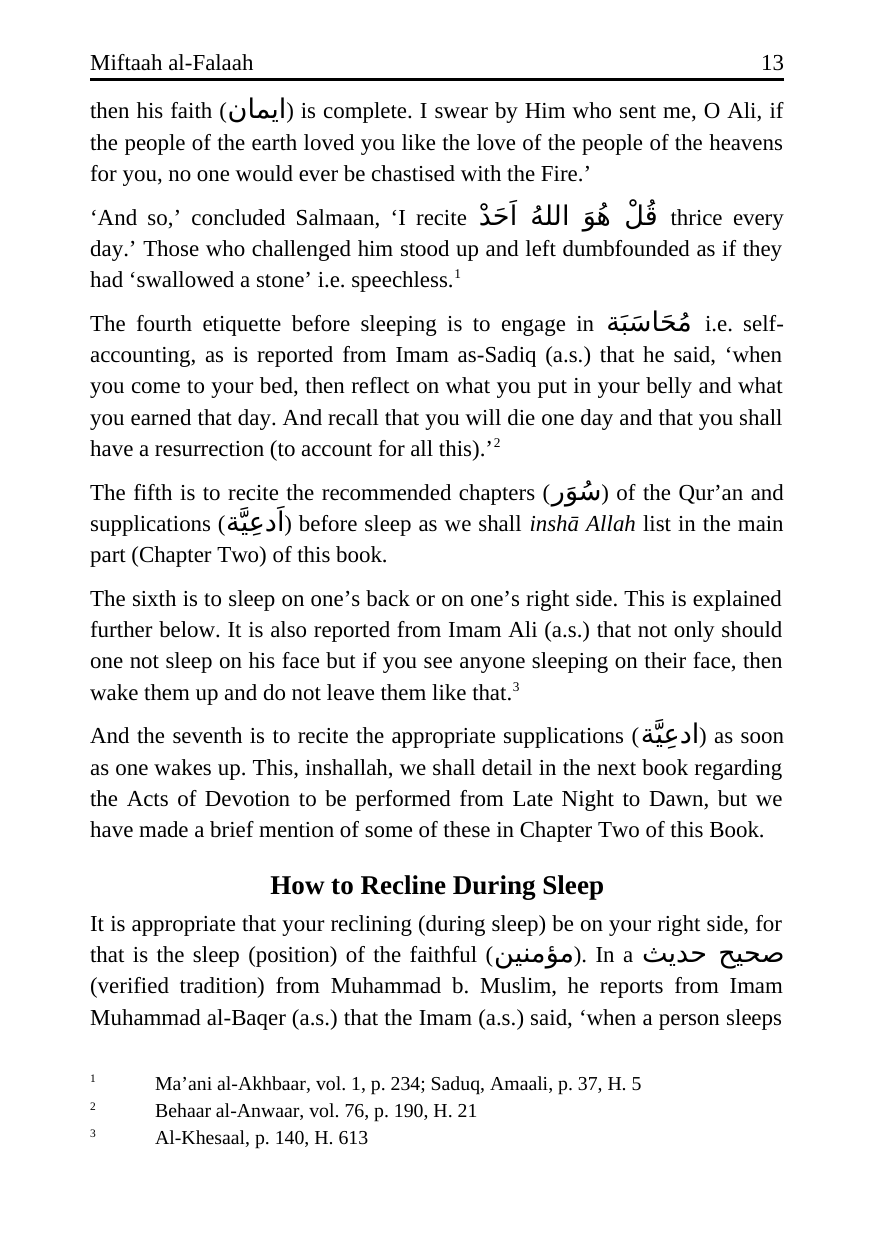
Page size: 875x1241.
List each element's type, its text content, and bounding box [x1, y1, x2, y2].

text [90, 906, 784, 1031]
subtitle How to Recline During Sleep [90, 869, 784, 900]
text The sixth is to sleep on one’s back or on one’s right side. This is explained further below. It is also reported from Imam Ali (a.s.) that not only should one not sleep on his face but if you see anyone sleeping on their face, then wake them up and do not leave them like that. [90, 581, 784, 706]
text And the seventh is to recite the appropriate supplications (ادعِيَّة) as soon as one wakes up. This, inshallah, we shall detail in the next book regarding the Acts of Devotion to be performed from Late Night to Dawn, but we have made a brief mention of some of these in Chapter Two of this Book. [90, 719, 784, 844]
text ‘And so,’ concluded Salmaan, ‘I recite قُلْ هُوَ اللهُ اَحَدْ thrice every day.’ Those who challenged him stood up and left dumbfounded as if they had ‘swallowed a stone’ i.e. speechless. [90, 200, 784, 294]
text The fourth etiquette before sleeping is to engage in مُحَاسَبَة i.e. self-accounting, as is reported from Imam as-Sadiq (a.s.) that he said, ‘when you come to your bed, then reflect on what you put in your belly and what you earned that day. And recall that you will die one day and that you shall have a resurrection (to account for all this).’ [90, 306, 784, 463]
text The fifth is to recite the recommended chapters (سُوَر) of the Qur’an and supplications (اَدعِيَّة) before sleep as we shall inshā Allah list in the main part (Chapter Two) of this book. [90, 475, 784, 569]
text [90, 94, 784, 188]
